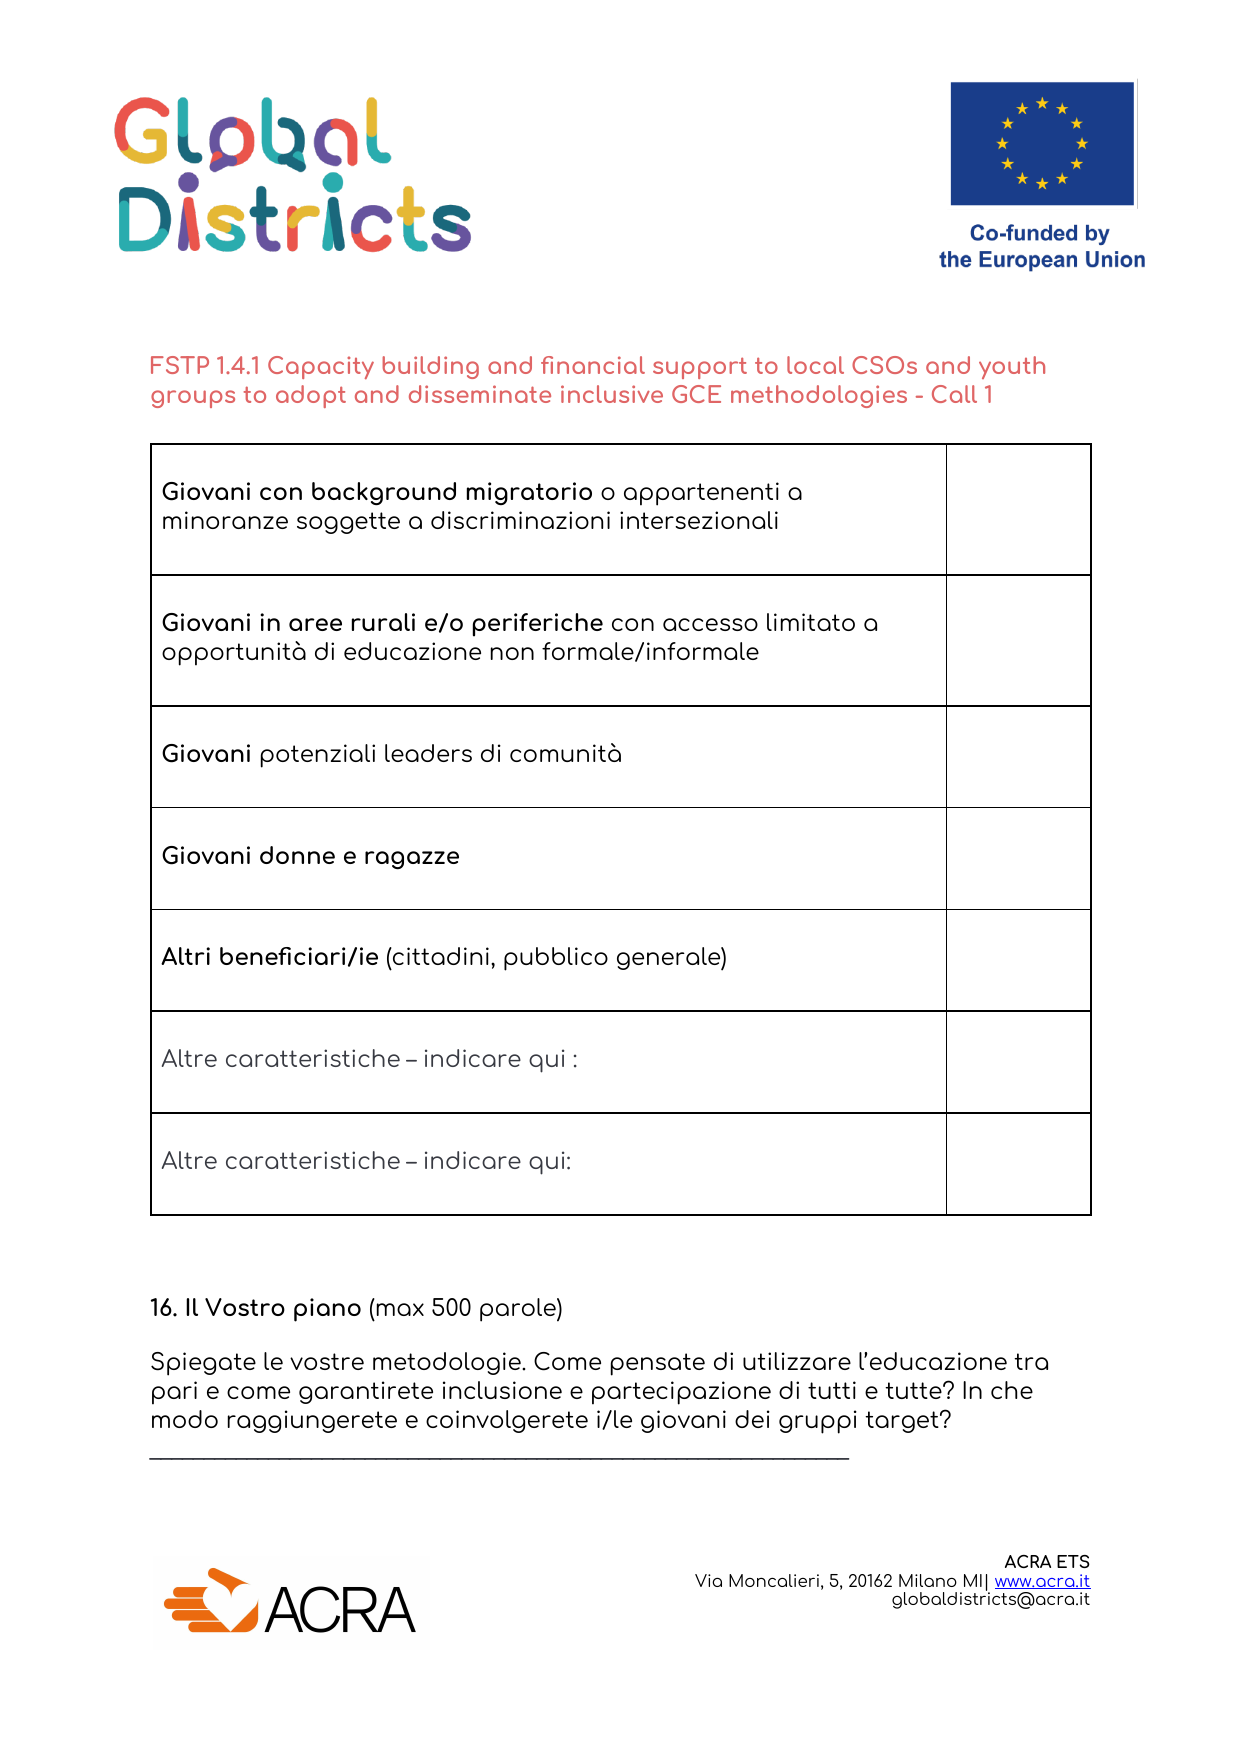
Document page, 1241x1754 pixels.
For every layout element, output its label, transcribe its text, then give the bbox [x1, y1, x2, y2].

table_cell [947, 445, 1090, 574]
text 16. Il Vostro piano (max 500 parole) [150, 1296, 1090, 1321]
table_cell Altre caratteristiche – indicare qui: [152, 1114, 946, 1214]
table_cell [947, 707, 1090, 807]
table_cell Altre caratteristiche – indicare qui : [152, 1012, 946, 1112]
table_cell [947, 808, 1090, 909]
table_cell Giovani con background migratorio o appartenenti a minoranze soggette a discriminazioni intersezionali [152, 445, 946, 574]
text Spiegate le vostre metodologie. Come pensate di utilizzare l’educazione tra pari e come garantirete inclusione e partecipazione di tutti e tutte? In che modo raggiungerete e coinvolgerete i/le giovani dei gruppi target? _________________________________________________________________ [150, 1350, 1090, 1463]
picture [153, 1556, 430, 1650]
picture [7, 46, 1241, 300]
table_cell Altri beneficiari/ie (cittadini, pubblico generale) [152, 910, 946, 1010]
table_cell Giovani potenziali leaders di comunità [152, 707, 946, 807]
table_cell [947, 576, 1090, 705]
table_cell Giovani in aree rurali e/o periferiche con accesso limitato a opportunità di educazione non formale/informale [152, 576, 946, 705]
table_cell [947, 1114, 1090, 1214]
table_cell [947, 910, 1090, 1010]
table_cell [947, 1012, 1090, 1112]
table_cell Giovani donne e ragazze [152, 808, 946, 909]
